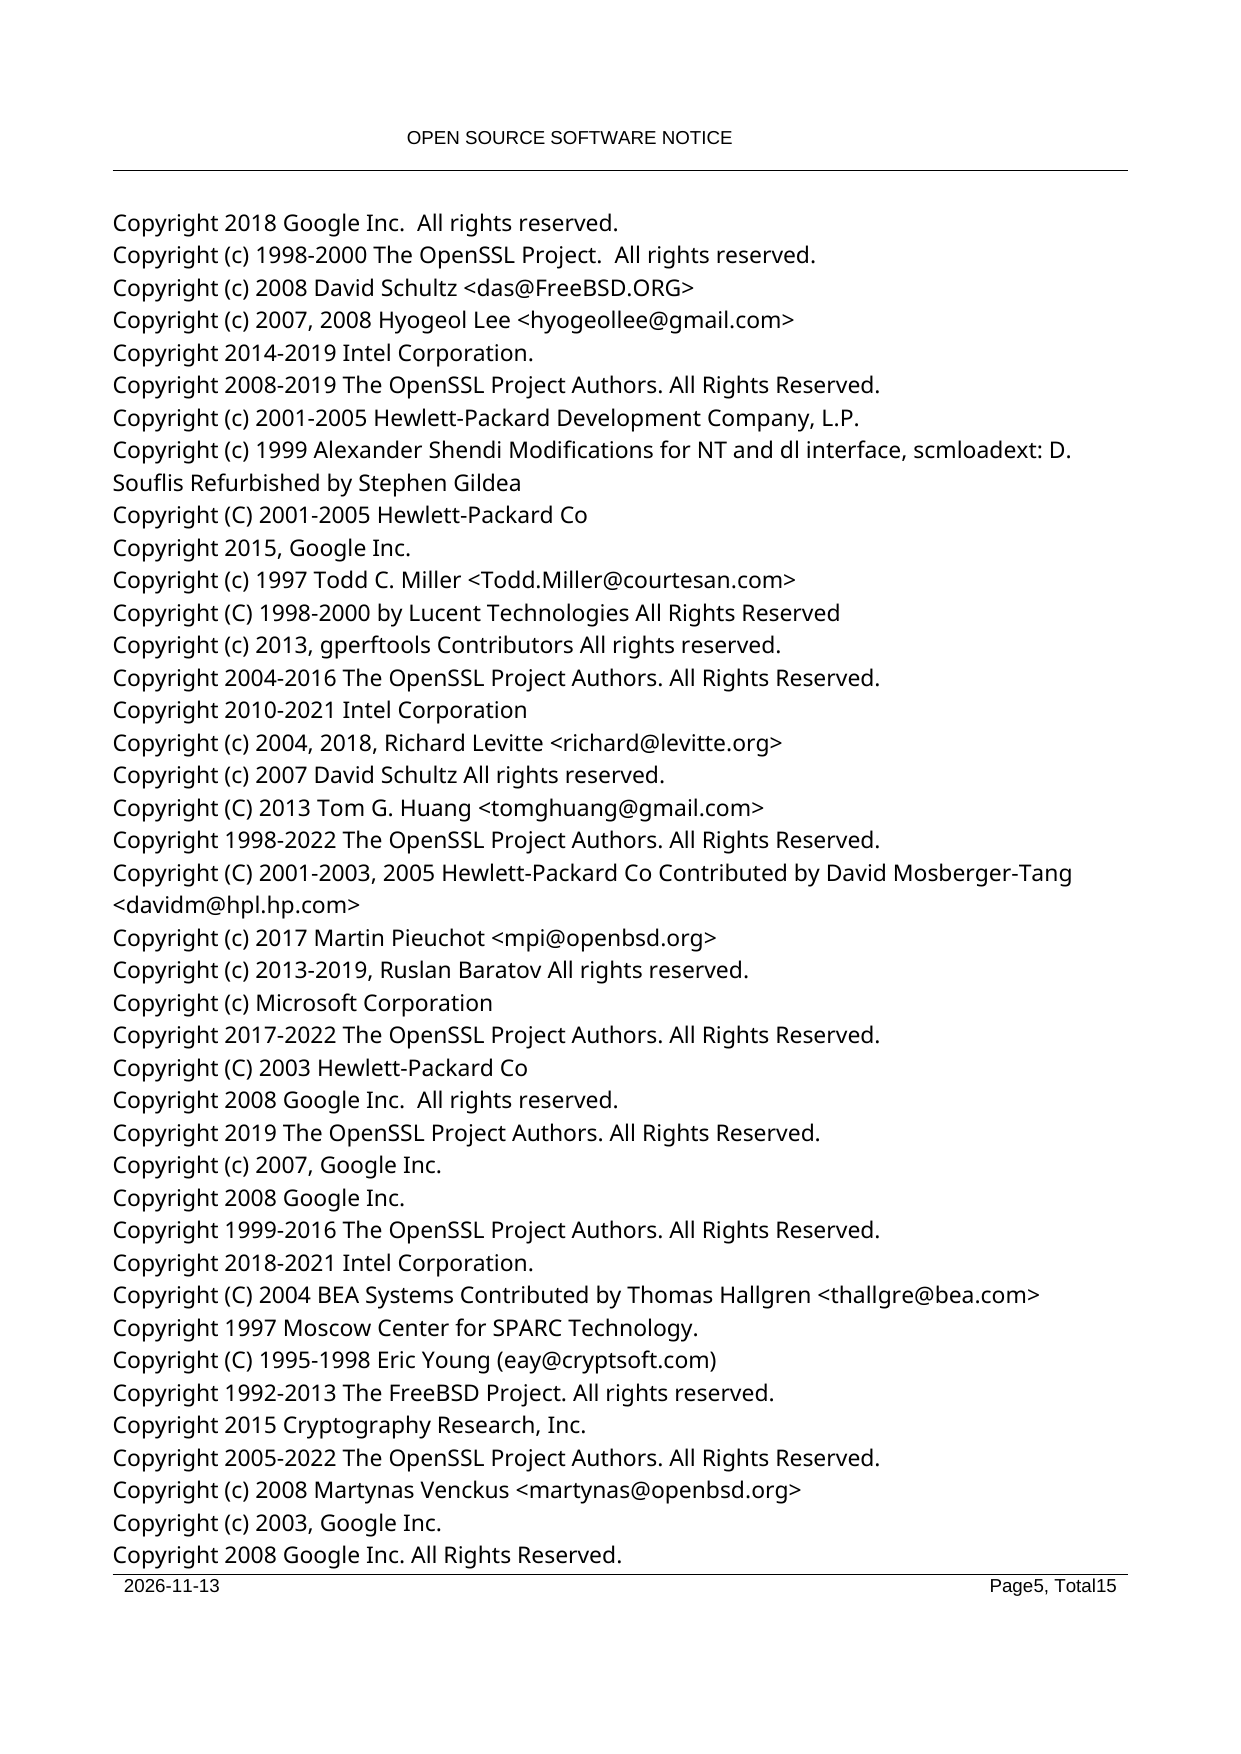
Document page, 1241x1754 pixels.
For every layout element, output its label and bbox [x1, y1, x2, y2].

text [112, 206, 1128, 1571]
